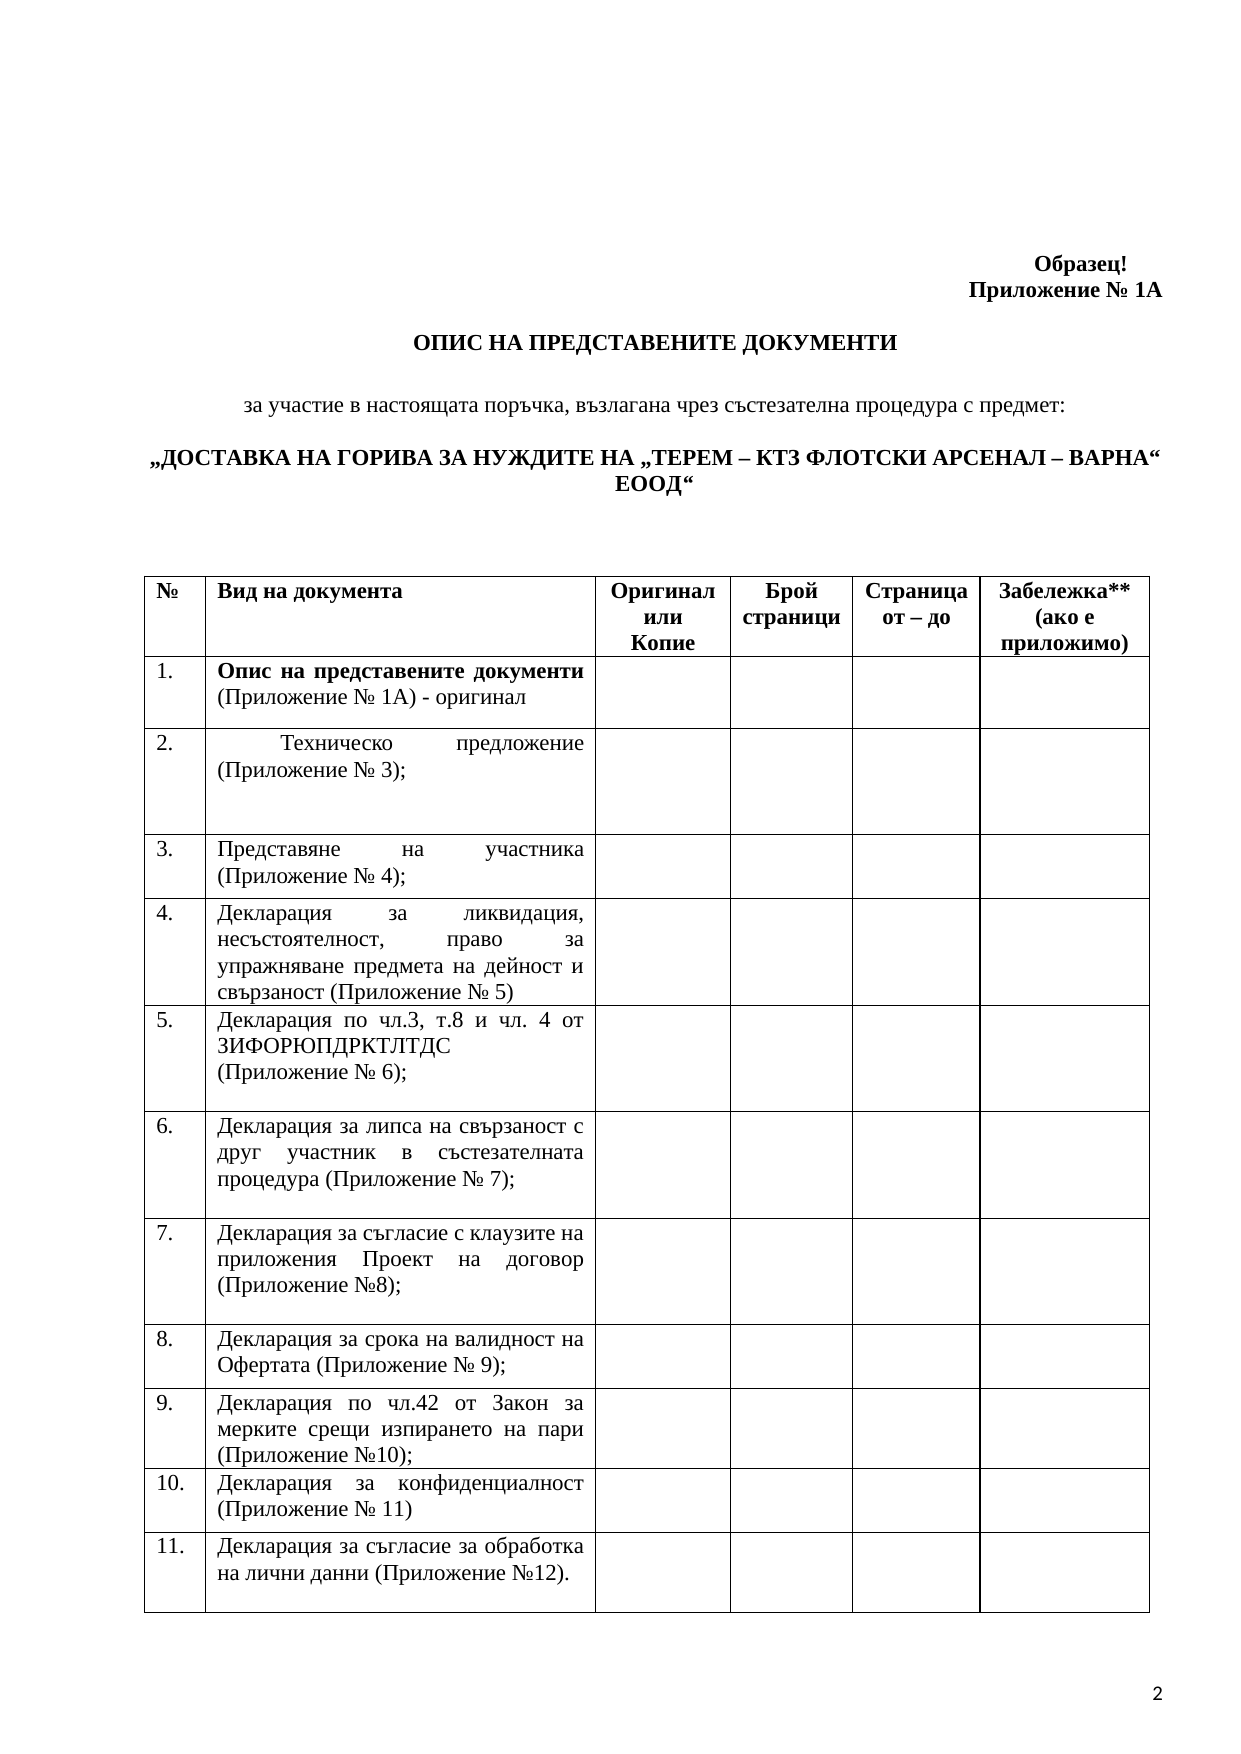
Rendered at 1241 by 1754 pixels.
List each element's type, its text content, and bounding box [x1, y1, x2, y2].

table_cell [596, 899, 730, 1004]
table_cell [731, 899, 852, 1004]
text за участие в настоящата поръчка, възлагана чрез състезателна процедура с предмет: [148, 391, 1162, 417]
table_cell Декларация за съгласие за обработка на лични данни (Приложение №12). [206, 1533, 595, 1612]
table_cell 2. [145, 729, 205, 834]
table_cell [731, 1112, 852, 1217]
table_header Брой страници [731, 577, 852, 656]
table_cell Декларация за срока на валидност на Офертата (Приложение № 9); [206, 1325, 595, 1388]
table_cell [731, 1219, 852, 1324]
table_cell [981, 657, 1149, 728]
text „ДОСТАВКА НА ГОРИВА за нуждите на „ТЕРЕМ – КТЗ ФЛОТСКИ АРСЕНАЛ – ВАРНА“ ЕООД“ [148, 444, 1162, 497]
table_header Оригинал или Копие [596, 577, 730, 656]
table_cell [981, 1112, 1149, 1217]
table_cell Декларация за съгласие с клаузите на приложения Проект на договор (Приложение №8); [206, 1219, 595, 1324]
table_cell [596, 1325, 730, 1388]
table_cell Декларация по чл.3, т.8 и чл. 4 от ЗИФОРЮПДРКТЛТДС (Приложение № 6); [206, 1006, 595, 1111]
table_cell Техническо предложение (Приложение № 3); [206, 729, 595, 834]
table_cell Опис на представените документи (Приложение № 1А) - оригинал [206, 657, 595, 728]
table_cell 7. [145, 1219, 205, 1324]
table_cell [981, 1219, 1149, 1324]
table_cell 3. [145, 835, 205, 898]
table_cell [853, 1533, 979, 1612]
text Образец! [148, 250, 1162, 276]
table_cell 9. [145, 1389, 205, 1468]
table_cell [596, 1112, 730, 1217]
table_cell [596, 729, 730, 834]
table_cell 11. [145, 1533, 205, 1612]
table_cell [981, 1389, 1149, 1468]
table_cell 5. [145, 1006, 205, 1111]
table_header Забележка** (ако е приложимо) [981, 577, 1149, 656]
table_cell 8. [145, 1325, 205, 1388]
table_cell [981, 1469, 1149, 1532]
table_cell [853, 1006, 979, 1111]
table_cell [596, 1219, 730, 1324]
table_cell [731, 657, 852, 728]
table_cell [596, 1533, 730, 1612]
table_cell [731, 1533, 852, 1612]
table_cell [731, 1325, 852, 1388]
table_cell [981, 729, 1149, 834]
table_cell [853, 1112, 979, 1217]
table_cell [853, 1469, 979, 1532]
table_cell [596, 1006, 730, 1111]
table_cell [731, 1469, 852, 1532]
table_cell Декларация за липса на свързаност с друг участник в състезателната процедура (Приложение № 7); [206, 1112, 595, 1217]
table_cell Декларация за ликвидация, несъстоятелност, право за упражняване предмета на дейност и свързаност (Приложение № 5) [206, 899, 595, 1004]
table_cell Декларация за конфиденциалност (Приложение № 11) [206, 1469, 595, 1532]
table_cell [853, 835, 979, 898]
table_cell [731, 729, 852, 834]
table_cell [731, 835, 852, 898]
table_cell Представяне на участника (Приложение № 4); [206, 835, 595, 898]
table_cell [596, 835, 730, 898]
table_cell [981, 1533, 1149, 1612]
table_cell [596, 657, 730, 728]
text ОПИС на представените документи [148, 329, 1162, 365]
table_cell [731, 1006, 852, 1111]
table_cell [981, 1325, 1149, 1388]
table_cell 1. [145, 657, 205, 728]
table_cell [853, 1389, 979, 1468]
table_header Вид на документа [206, 577, 595, 656]
table_cell [596, 1389, 730, 1468]
table_cell [981, 835, 1149, 898]
table_cell Декларация по чл.42 от Закон за мерките срещи изпирането на пари (Приложение №10); [206, 1389, 595, 1468]
table_cell [981, 1006, 1149, 1111]
table_cell [853, 657, 979, 728]
table_cell 10. [145, 1469, 205, 1532]
table_cell [853, 899, 979, 1004]
text Приложение № 1А [148, 276, 1162, 303]
table_cell [853, 729, 979, 834]
table_header Страница от – до [853, 577, 979, 656]
table_cell [731, 1389, 852, 1468]
table_header № [145, 577, 205, 656]
table_cell 6. [145, 1112, 205, 1217]
table_cell [853, 1325, 979, 1388]
table_cell [981, 899, 1149, 1004]
table_cell 4. [145, 899, 205, 1004]
table_cell [853, 1219, 979, 1324]
table_cell [596, 1469, 730, 1532]
